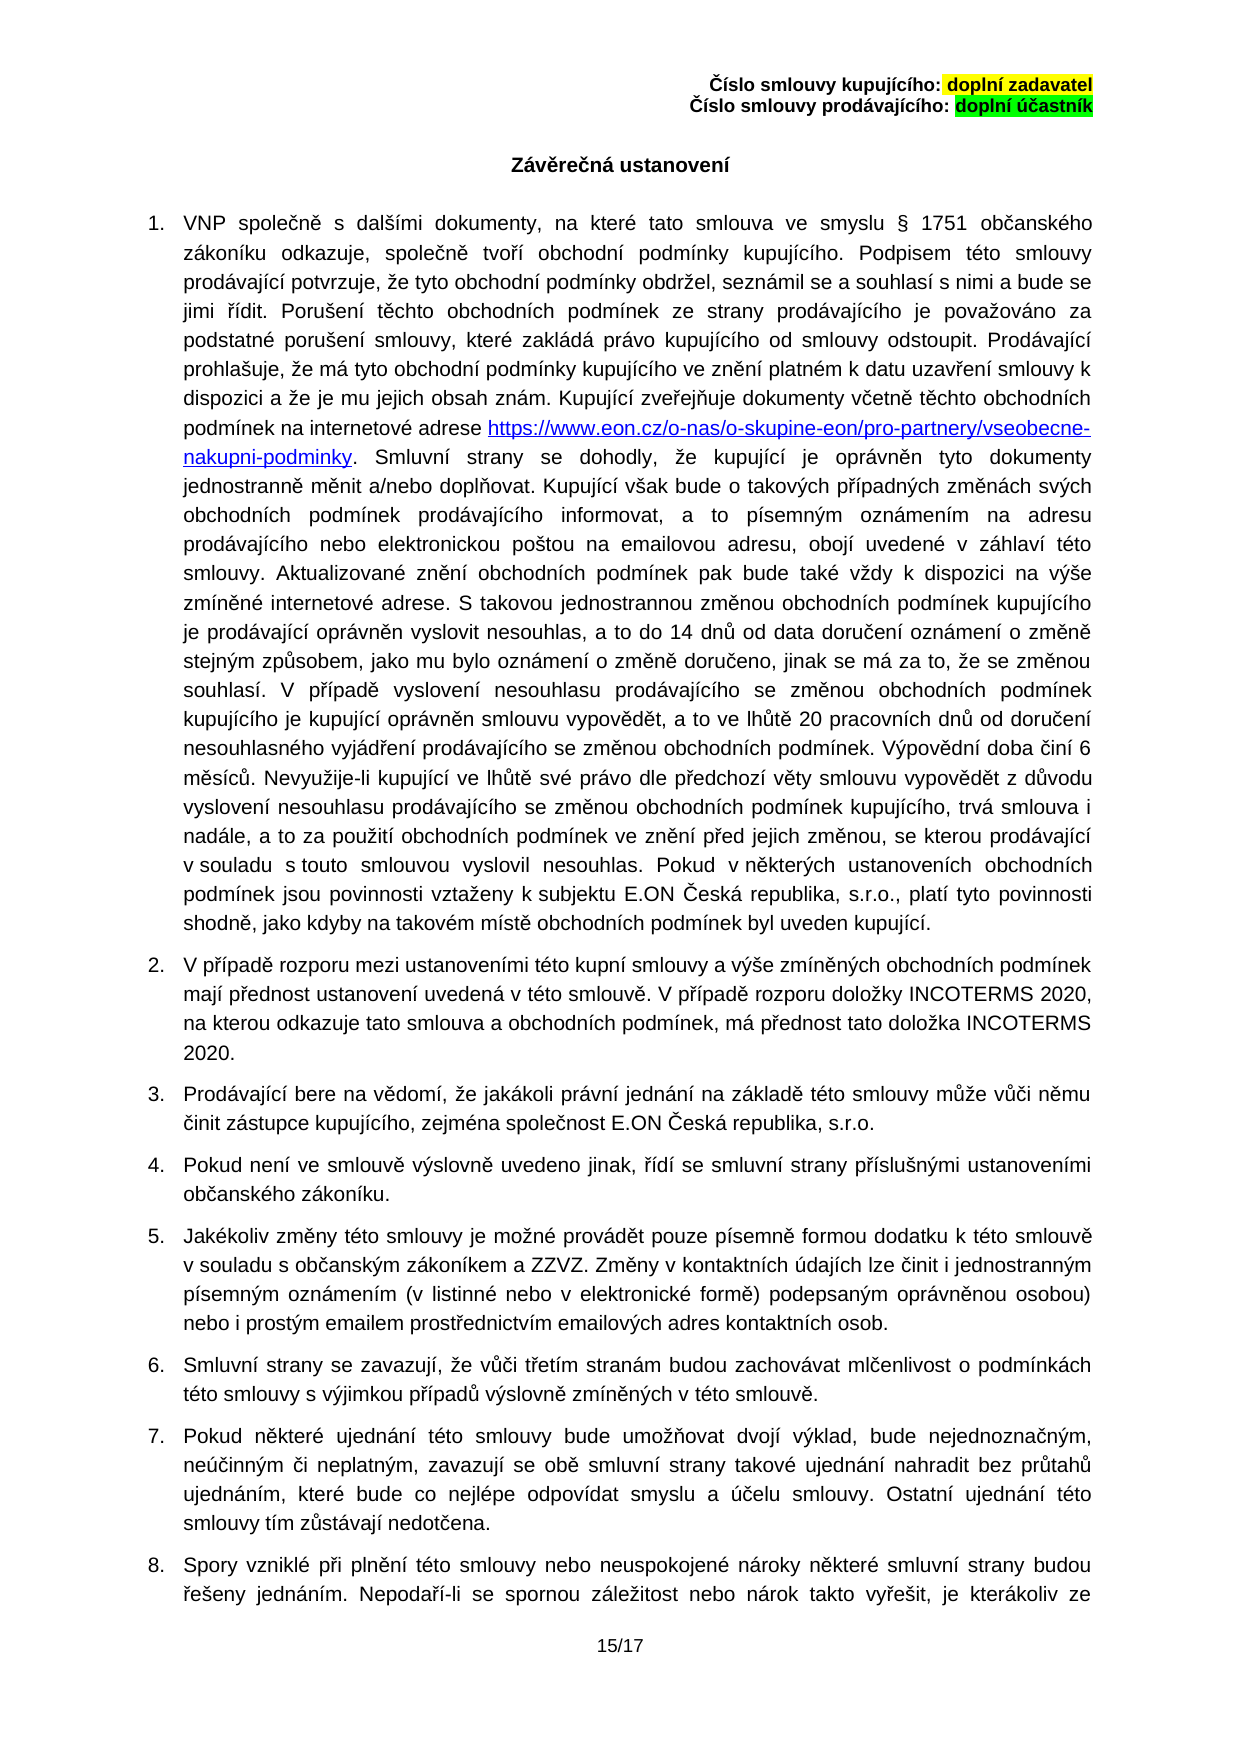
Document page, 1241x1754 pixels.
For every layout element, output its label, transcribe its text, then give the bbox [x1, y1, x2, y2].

list Smluvní strany se zavazují, že vůči třetím stranám budou zachovávat mlčenlivost o podmínkách této smlouvy s výjimkou případů výslovně zmíněných v této smlouvě. [148, 1348, 1093, 1406]
text Závěrečná ustanovení [148, 148, 1093, 177]
list VNP společně s dalšími dokumenty, na které tato smlouva ve smyslu § 1751 občanského zákoníku odkazuje, společně tvoří obchodní podmínky kupujícího. Podpisem této smlouvy prodávající potvrzuje, že tyto obchodní podmínky obdržel, seznámil se a souhlasí s nimi a bude se jimi řídit. Porušení těchto obchodních podmínek ze strany prodávajícího je považováno za podstatné porušení smlouvy, které zakládá právo kupujícího od smlouvy odstoupit. Prodávající prohlašuje, že má tyto obchodní podmínky kupujícího ve znění platném k datu uzavření smlouvy k dispozici a že je mu jejich obsah znám. Kupující zveřejňuje dokumenty včetně těchto obchodních podmínek na internetové adrese https://www.eon.cz/o-nas/o-skupine-eon/pro-partnery/vseobecne-nakupni-podminky. Smluvní strany se dohodly, že kupující je oprávněn tyto dokumenty jednostranně měnit a/nebo doplňovat. Kupující však bude o takových případných změnách svých obchodních podmínek prodávajícího informovat, a to písemným oznámením na adresu prodávajícího nebo elektronickou poštou na emailovou adresu, obojí uvedené v záhlaví této smlouvy. Aktualizované znění obchodních podmínek pak bude také vždy k dispozici na výše zmíněné internetové adrese. S takovou jednostrannou změnou obchodních podmínek kupujícího je prodávající oprávněn vyslovit nesouhlas, a to do 14 dnů od data doručení oznámení o změně stejným způsobem, jako mu bylo oznámení o změně doručeno, jinak se má za to, že se změnou souhlasí. V případě vyslovení nesouhlasu prodávajícího se změnou obchodních podmínek kupujícího je kupující oprávněn smlouvu vypovědět, a to ve lhůtě 20 pracovních dnů od doručení nesouhlasného vyjádření prodávajícího se změnou obchodních podmínek. Výpovědní doba činí 6 měsíců. Nevyužije-li kupující ve lhůtě své právo dle předchozí věty smlouvu vypovědět z důvodu vyslovení nesouhlasu prodávajícího se změnou obchodních podmínek kupujícího, trvá smlouva i nadále, a to za použití obchodních podmínek ve znění před jejich změnou, se kterou prodávající v souladu s touto smlouvou vyslovil nesouhlas. Pokud v některých ustanoveních obchodních podmínek jsou povinnosti vztaženy k subjektu E.ON Česká republika, s.r.o., platí tyto povinnosti shodně, jako kdyby na takovém místě obchodních podmínek byl uveden kupující. [148, 206, 1093, 935]
list Jakékoliv změny této smlouvy je možné provádět pouze písemně formou dodatku k této smlouvě v souladu s občanským zákoníkem a ZZVZ. Změny v kontaktních údajích lze činit i jednostranným písemným oznámením (v listinné nebo v elektronické formě) podepsaným oprávněnou osobou) nebo i prostým emailem prostřednictvím emailových adres kontaktních osob. [148, 1218, 1093, 1335]
list Pokud některé ujednání této smlouvy bude umožňovat dvojí výklad, bude nejednoznačným, neúčinným či neplatným, zavazují se obě smluvní strany takové ujednání nahradit bez průtahů ujednáním, které bude co nejlépe odpovídat smyslu a účelu smlouvy. Ostatní ujednání této smlouvy tím zůstávají nedotčena. [148, 1418, 1093, 1535]
list Pokud není ve smlouvě výslovně uvedeno jinak, řídí se smluvní strany příslušnými ustanoveními občanského zákoníku. [148, 1148, 1093, 1206]
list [148, 1548, 1093, 1606]
list Prodávající bere na vědomí, že jakákoli právní jednání na základě této smlouvy může vůči němu činit zástupce kupujícího, zejména společnost E.ON Česká republika, s.r.o. [148, 1077, 1093, 1135]
list V případě rozporu mezi ustanoveními této kupní smlouvy a výše zmíněných obchodních podmínek mají přednost ustanovení uvedená v této smlouvě. V případě rozporu doložky INCOTERMS 2020, na kterou odkazuje tato smlouva a obchodních podmínek, má přednost tato doložka INCOTERMS 2020. [148, 948, 1093, 1064]
